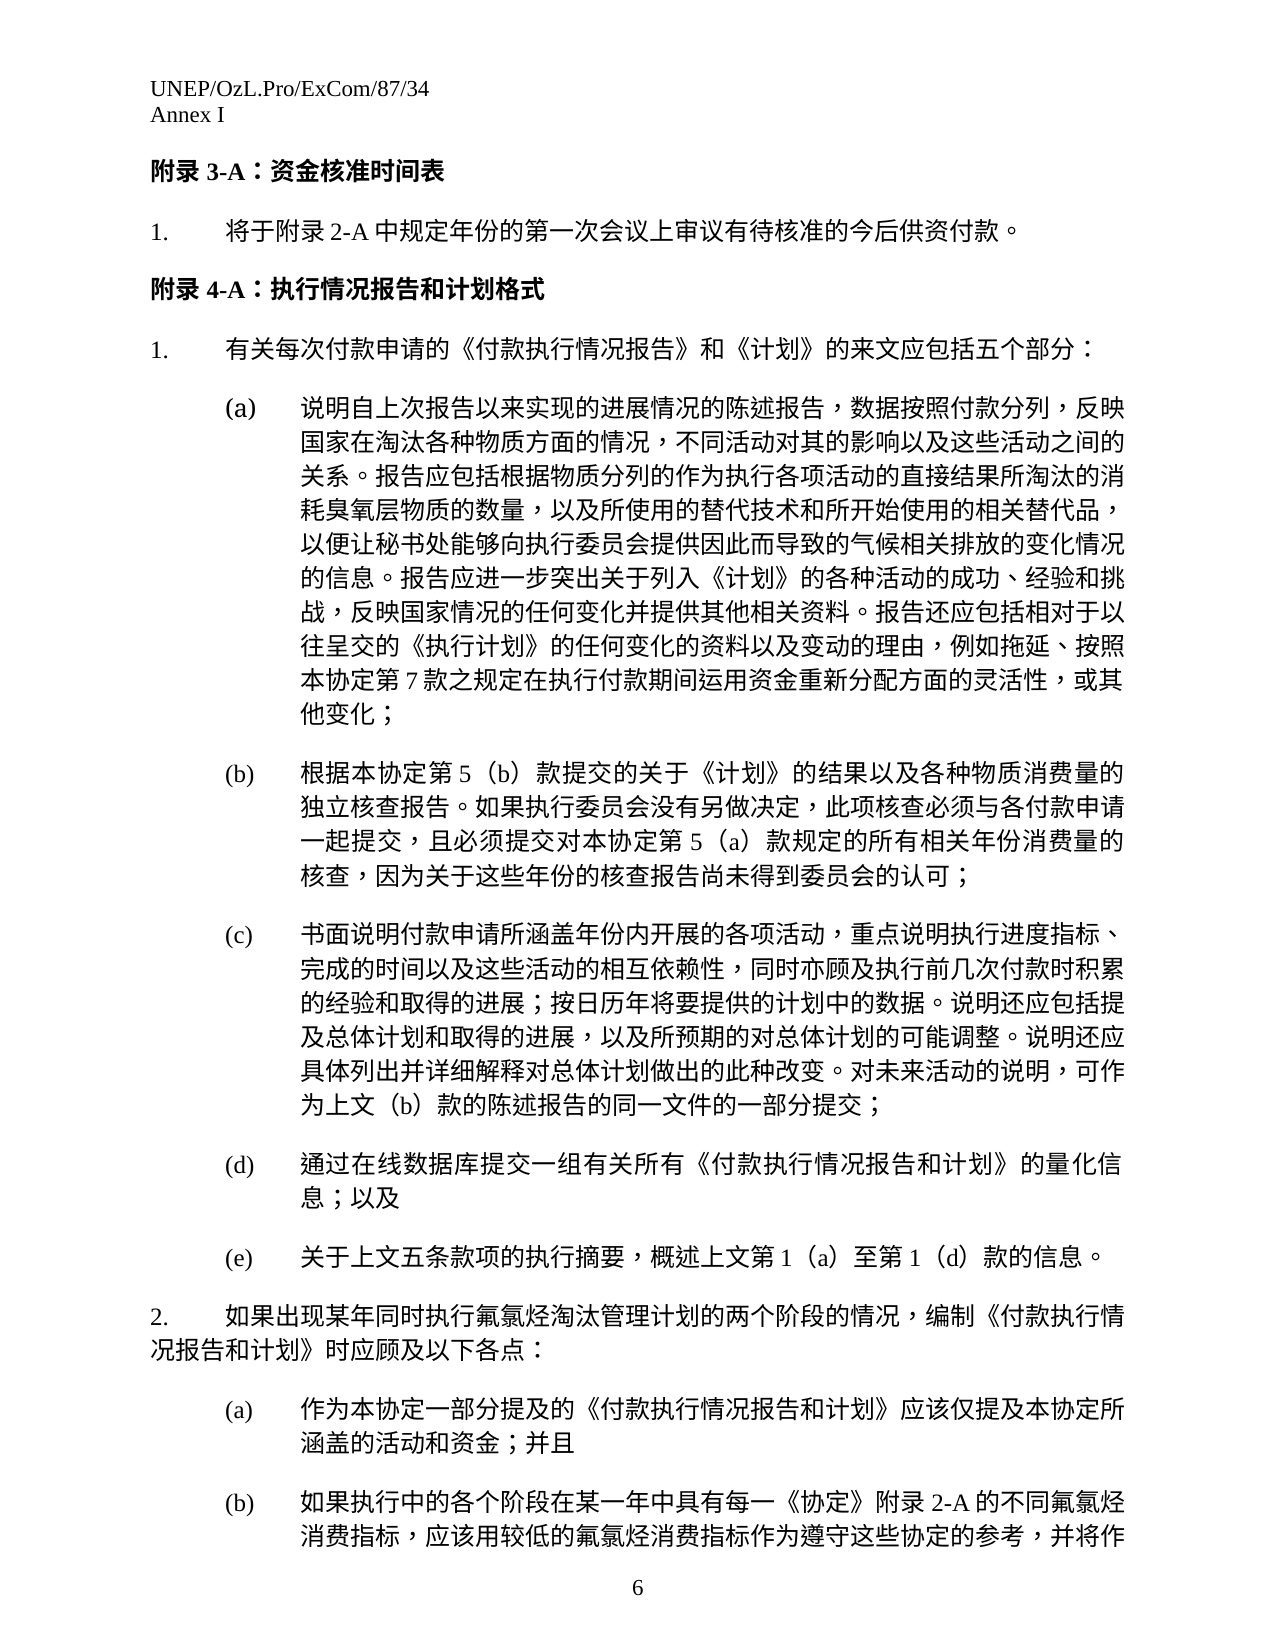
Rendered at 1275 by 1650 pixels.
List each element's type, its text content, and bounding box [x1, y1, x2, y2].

subtitle 如果出现某年同时执行氟氯烃淘汰管理计划的两个阶段的情况，编制《付款执行情况报告和计划》时应顾及以下各点： [150, 1299, 1125, 1367]
subtitle 说明自上次报告以来实现的进展情况的陈述报告，数据按照付款分列，反映国家在淘汰各种物质方面的情况，不同活动对其的影响以及这些活动之间的关系。报告应包括根据物质分列的作为执行各项活动的直接结果所淘汰的消耗臭氧层物质的数量，以及所使用的替代技术和所开始使用的相关替代品，以便让秘书处能够向执行委员会提供因此而导致的气候相关排放的变化情况的信息。报告应进一步突出关于列入《计划》的各种活动的成功、经验和挑战，反映国家情况的任何变化并提供其他相关资料。报告还应包括相对于以往呈交的《执行计划》的任何变化的资料以及变动的理由，例如拖延、按照本协定第7款之规定在执行付款期间运用资金重新分配方面的灵活性，或其他变化； [225, 390, 1125, 731]
subtitle 有关每次付款申请的《付款执行情况报告》和《计划》的来文应包括五个部分： [150, 331, 1125, 365]
subtitle 关于上文五条款项的执行摘要，概述上文第1（a）至第1（d）款的信息。 [225, 1240, 1125, 1274]
subtitle 将于附录2-A中规定年份的第一次会议上审议有待核准的今后供资付款。 [150, 213, 1125, 247]
subtitle 通过在线数据库提交一组有关所有《付款执行情况报告和计划》的量化信息；以及 [225, 1147, 1125, 1215]
text 附录 4-A：执行情况报告和计划格式 [150, 272, 1125, 306]
subtitle 根据本协定第5（b）款提交的关于《计划》的结果以及各种物质消费量的独立核查报告。如果执行委员会没有另做决定，此项核查必须与各付款申请一起提交，且必须提交对本协定第5（a）款规定的所有相关年份消费量的核查，因为关于这些年份的核查报告尚未得到委员会的认可； [225, 756, 1125, 892]
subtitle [225, 1485, 1125, 1553]
subtitle 作为本协定一部分提及的《付款执行情况报告和计划》应该仅提及本协定所涵盖的活动和资金；并且 [225, 1392, 1125, 1460]
subtitle 书面说明付款申请所涵盖年份内开展的各项活动，重点说明执行进度指标、完成的时间以及这些活动的相互依赖性，同时亦顾及执行前几次付款时积累的经验和取得的进展；按日历年将要提供的计划中的数据。说明还应包括提及总体计划和取得的进展，以及所预期的对总体计划的可能调整。说明还应具体列出并详细解释对总体计划做出的此种改变。对未来活动的说明，可作为上文（b）款的陈述报告的同一文件的一部分提交； [225, 917, 1125, 1122]
text 附录 3-A：资金核准时间表 [150, 154, 1125, 188]
